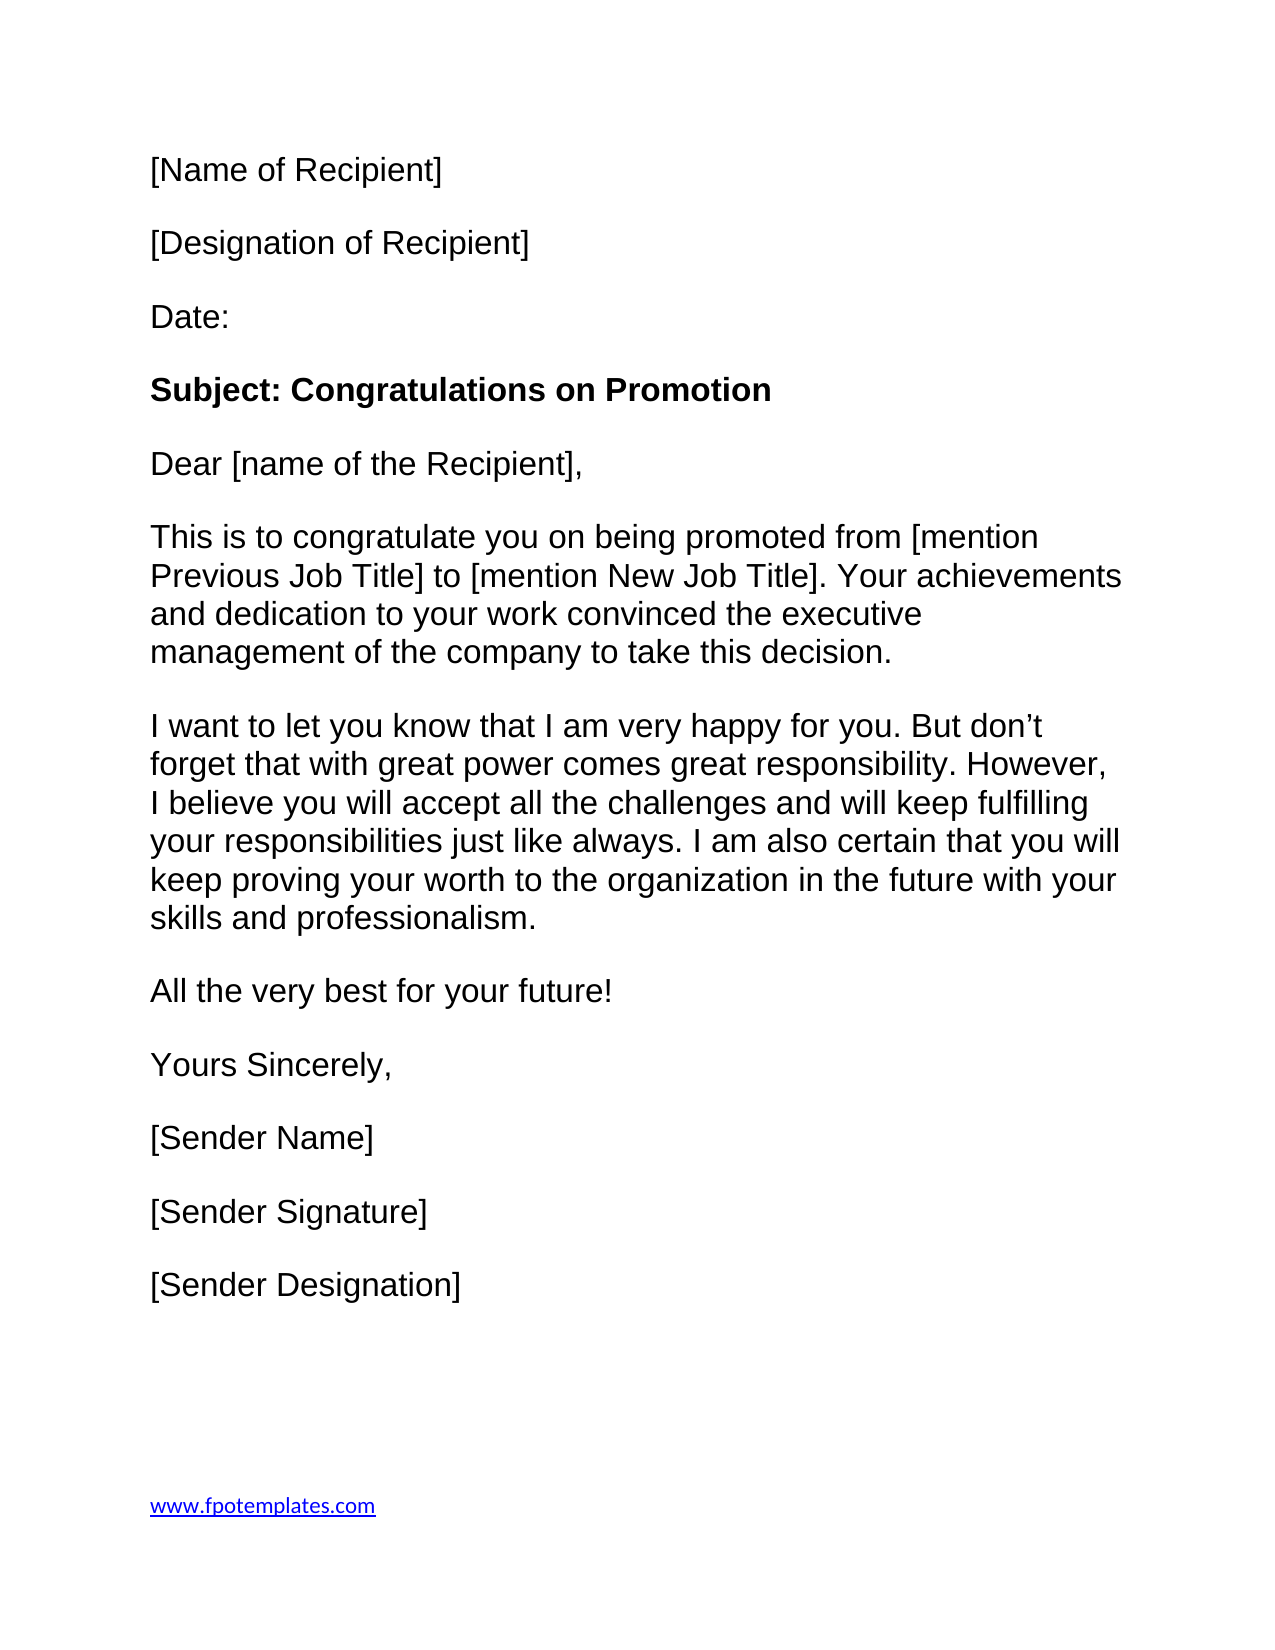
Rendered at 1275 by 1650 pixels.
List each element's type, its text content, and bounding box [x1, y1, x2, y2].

text [Sender Signature] [150, 1192, 1125, 1230]
text Dear [name of the Recipient], [150, 444, 1125, 482]
text I want to let you know that I am very happy for you. But don’t forget that with great power comes great responsibility. However, I believe you will accept all the challenges and will keep fulfilling your responsibilities just like always. I am also certain that you will keep proving your worth to the organization in the future with your skills and professionalism. [150, 706, 1125, 937]
text [Sender Name] [150, 1118, 1125, 1157]
text This is to congratulate you on being promoted from [mention Previous Job Title] to [mention New Job Title]. Your achievements and dedication to your work convinced the executive management of the company to take this decision. [150, 517, 1125, 671]
text Date: [150, 297, 1125, 335]
text All the very best for your future! [150, 972, 1125, 1010]
text [Name of Recipient] [150, 150, 1125, 188]
text [Designation of Recipient] [150, 223, 1125, 262]
text Subject: Congratulations on Promotion [150, 370, 1125, 409]
text Yours Sincerely, [150, 1045, 1125, 1083]
text [Sender Designation] [150, 1265, 1125, 1304]
